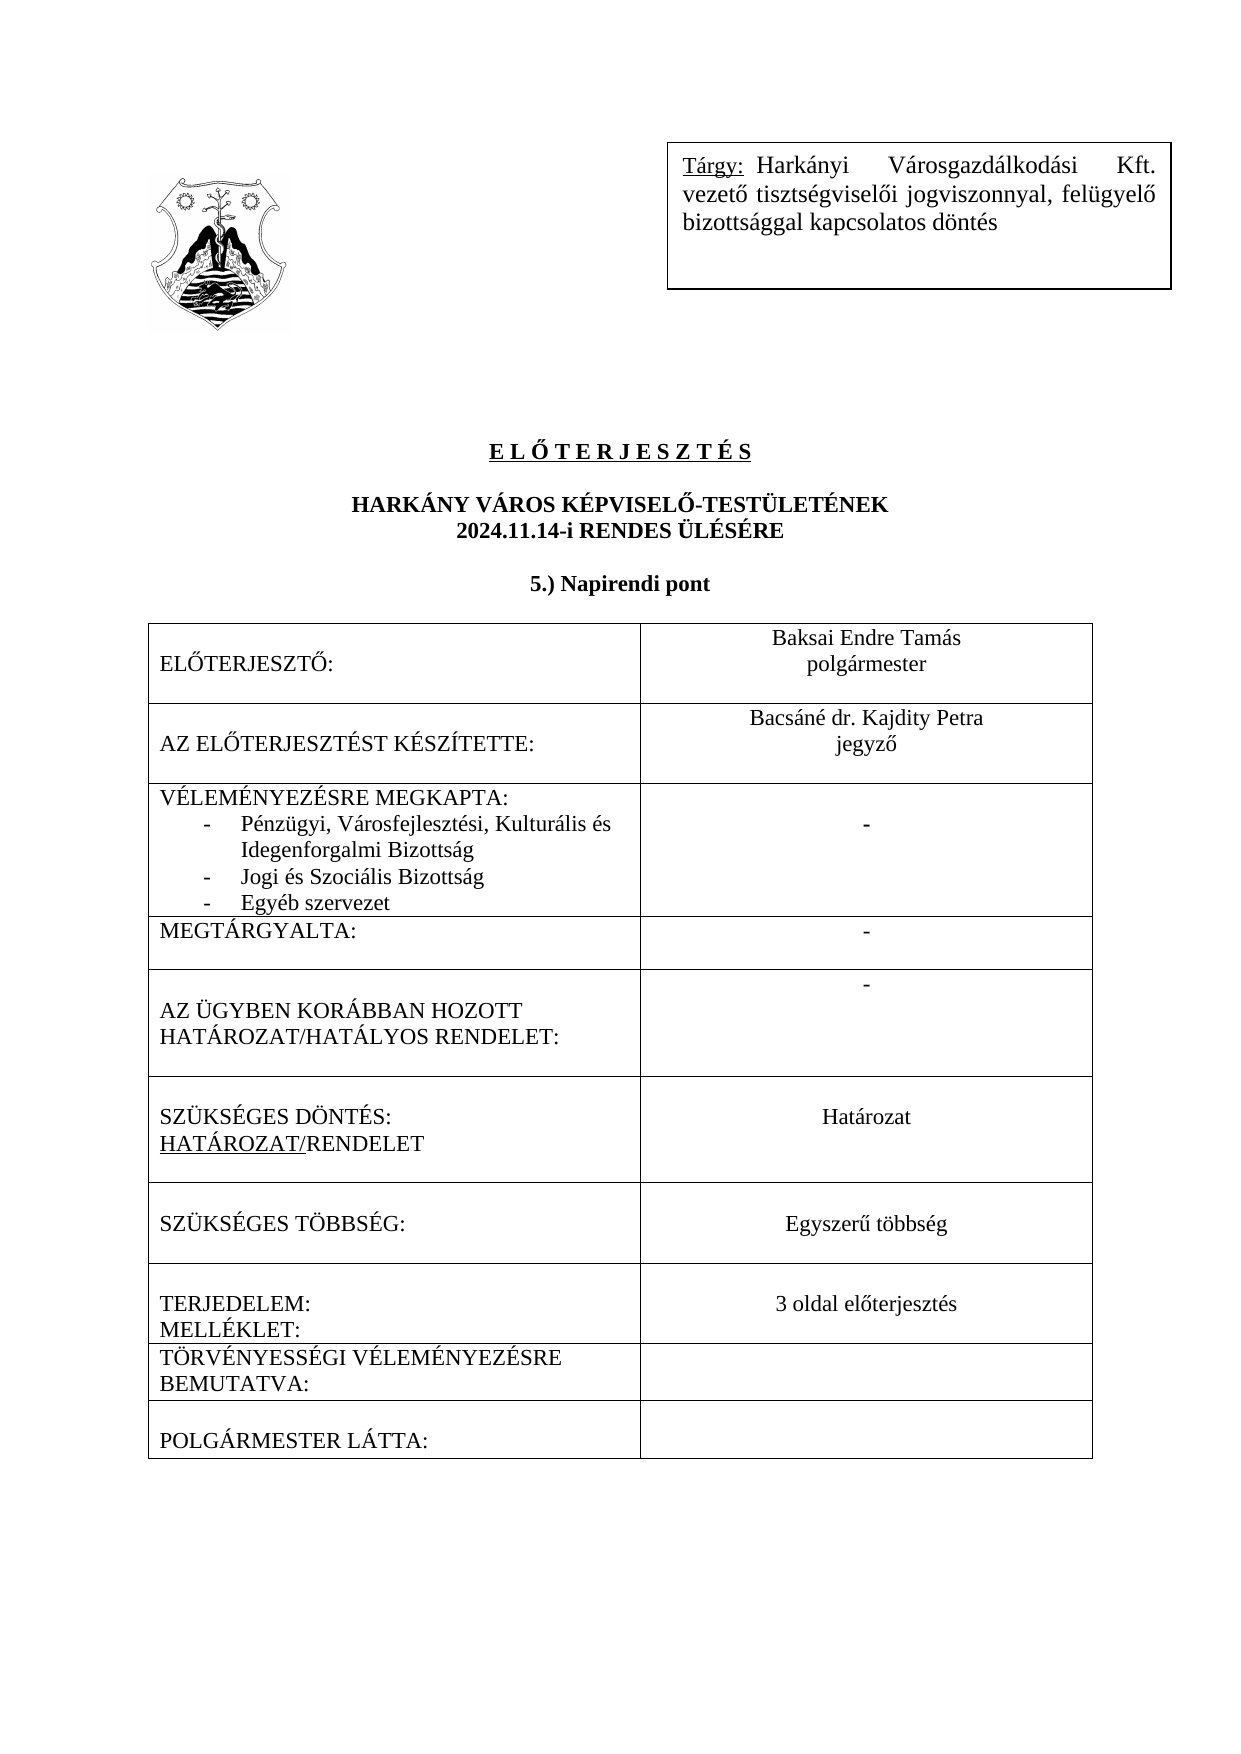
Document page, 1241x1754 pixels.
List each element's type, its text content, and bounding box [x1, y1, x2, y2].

picture [147, 173, 292, 333]
text 2024.11.14-i RENDES ÜLÉSÉRE [148, 517, 1093, 543]
table_cell [641, 1344, 1092, 1400]
table_cell Bacsáné dr. Kajdity Petra jegyző [641, 704, 1092, 783]
table_cell - [641, 917, 1092, 969]
table_cell MEGTÁRGYALTA: [149, 917, 640, 969]
table_header ELŐTERJESZTŐ: [149, 624, 640, 703]
table_cell TERJEDELEM: MELLÉKLET: [149, 1264, 640, 1342]
table_cell 3 oldal előterjesztés [641, 1264, 1092, 1342]
table_cell POLGÁRMESTER LÁTTA: [149, 1401, 640, 1458]
table_header Baksai Endre Tamás polgármester [641, 624, 1092, 703]
table_cell AZ ÜGYBEN KORÁBBAN HOZOTT HATÁROZAT/HATÁLYOS RENDELET: [149, 970, 640, 1076]
table_cell Határozat [641, 1077, 1092, 1182]
table_cell TÖRVÉNYESSÉGI VÉLEMÉNYEZÉSRE BEMUTATVA: [149, 1344, 640, 1400]
table_cell - [641, 784, 1092, 916]
table_cell - [641, 970, 1092, 1076]
table_cell Egyszerű többség [641, 1183, 1092, 1262]
text HARKÁNY VÁROS KÉPVISELŐ-TESTÜLETÉNEK [148, 491, 1093, 517]
table_cell VÉLEMÉNYEZÉSRE MEGKAPTA: Pénzügyi, Városfejlesztési, Kulturális és Idegenforgalmi Bizottság Jogi és Szociális Bizottság Egyéb szervezet [149, 784, 640, 916]
table_cell SZÜKSÉGES DÖNTÉS: HATÁROZAT/RENDELET [149, 1077, 640, 1182]
table_cell [641, 1401, 1092, 1458]
table_cell SZÜKSÉGES TÖBBSÉG: [149, 1183, 640, 1262]
table_cell AZ ELŐTERJESZTÉST KÉSZÍTETTE: [149, 704, 640, 783]
text E L Ő T E R J E S Z T É S [148, 438, 1093, 464]
text 5.) Napirendi pont [148, 570, 1093, 596]
